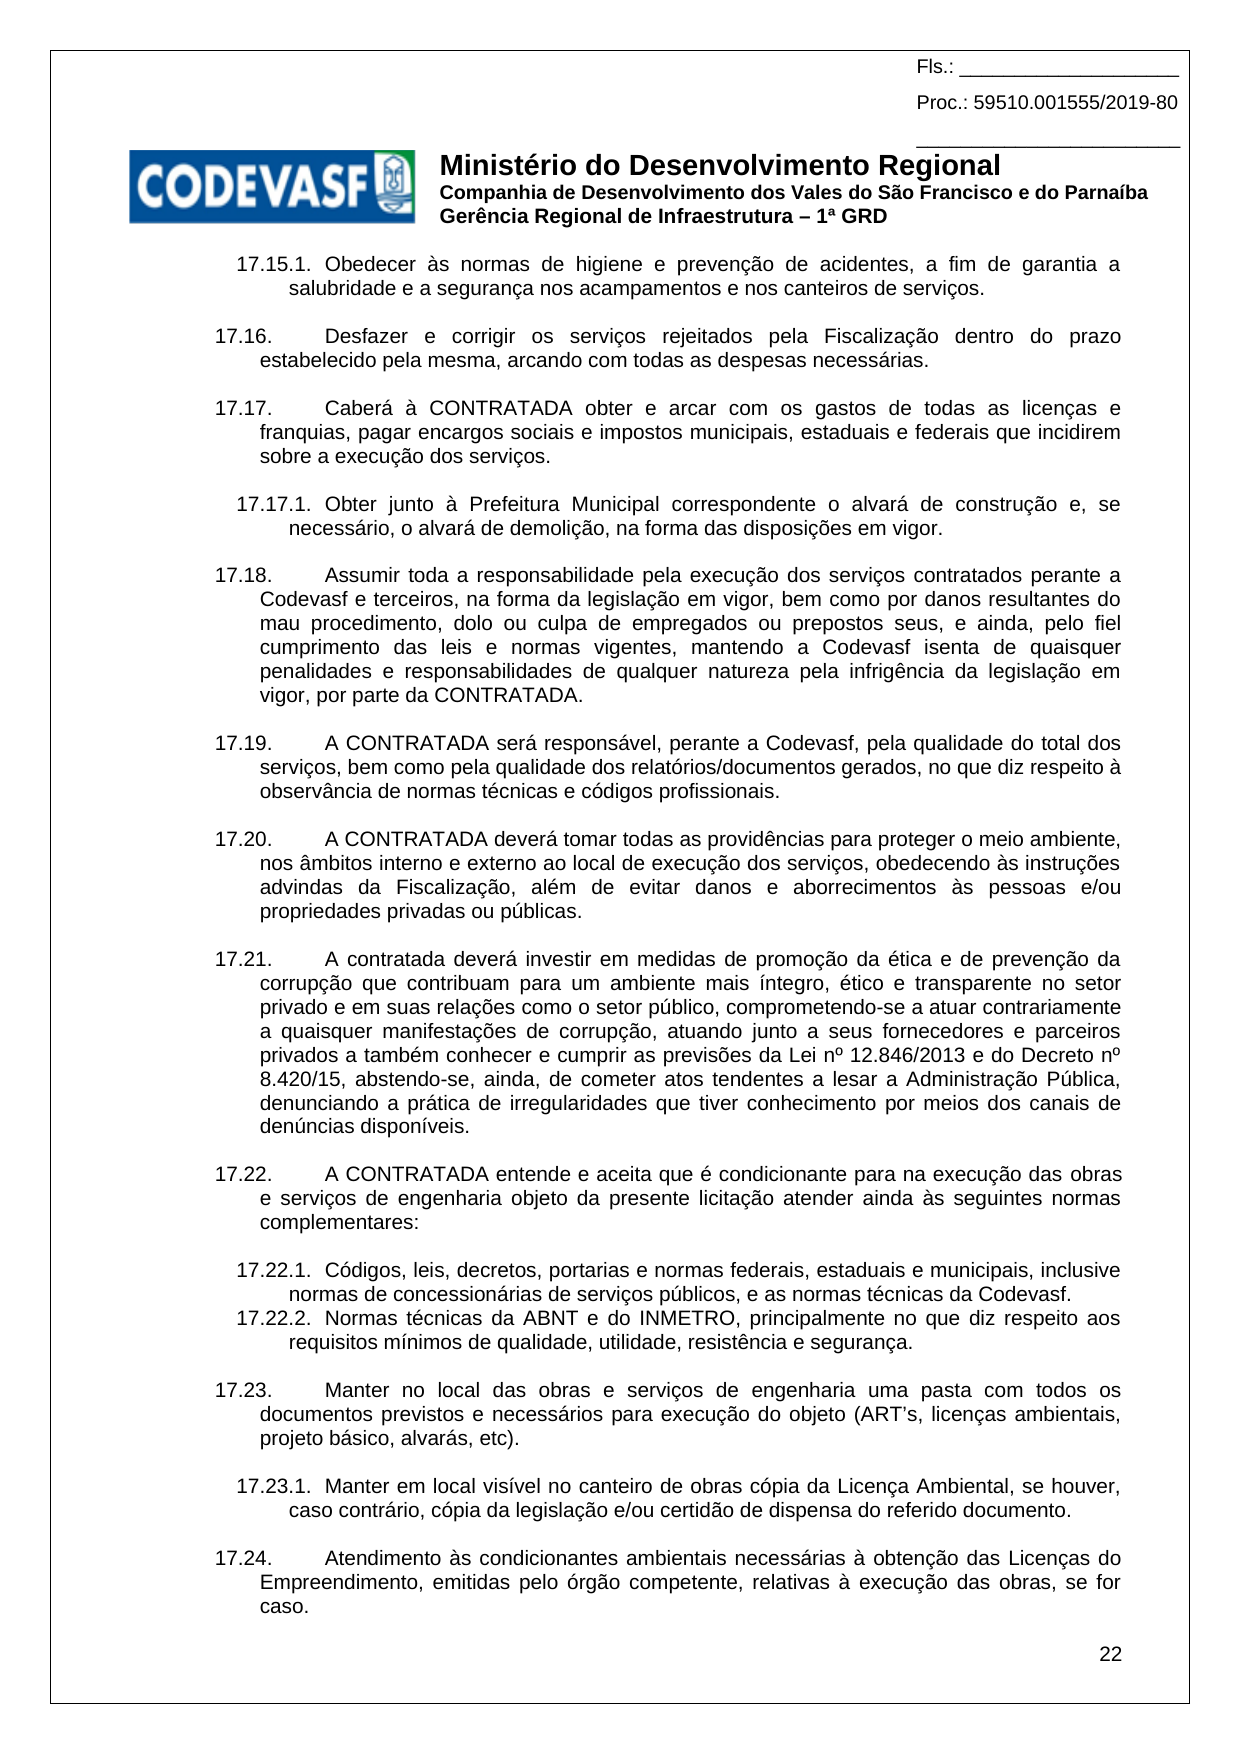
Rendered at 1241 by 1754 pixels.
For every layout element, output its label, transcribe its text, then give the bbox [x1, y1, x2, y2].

subtitle Obter junto à Prefeitura Municipal correspondente o alvará de construção e, se necessário, o alvará de demolição, na forma das disposições em vigor. [236, 491, 1122, 539]
subtitle A CONTRATADA entende e aceita que é condicionante para na execução das obras e serviços de engenharia objeto da presente licitação atender ainda às seguintes normas complementares: [214, 1162, 1122, 1234]
subtitle Caberá à CONTRATADA obter e arcar com os gastos de todas as licenças e franquias, pagar encargos sociais e impostos municipais, estaduais e federais que incidirem sobre a execução dos serviços. [214, 396, 1122, 467]
subtitle A CONTRATADA será responsável, perante a Codevasf, pela qualidade do total dos serviços, bem como pela qualidade dos relatórios/documentos gerados, no que diz respeito à observância de normas técnicas e códigos profissionais. [214, 731, 1122, 803]
subtitle Obedecer às normas de higiene e prevenção de acidentes, a fim de garantia a salubridade e a segurança nos acampamentos e nos canteiros de serviços. [236, 252, 1122, 300]
picture [129, 150, 417, 226]
subtitle Desfazer e corrigir os serviços rejeitados pela Fiscalização dentro do prazo estabelecido pela mesma, arcando com todas as despesas necessárias. [214, 324, 1122, 372]
subtitle Manter em local visível no canteiro de obras cópia da Licença Ambiental, se houver, caso contrário, cópia da legislação e/ou certidão de dispensa do referido documento. [236, 1474, 1122, 1522]
subtitle A CONTRATADA deverá tomar todas as providências para proteger o meio ambiente, nos âmbitos interno e externo ao local de execução dos serviços, obedecendo às instruções advindas da Fiscalização, além de evitar danos e aborrecimentos às pessoas e/ou propriedades privadas ou públicas. [214, 827, 1122, 923]
subtitle Assumir toda a responsabilidade pela execução dos serviços contratados perante a Codevasf e terceiros, na forma da legislação em vigor, bem como por danos resultantes do mau procedimento, dolo ou culpa de empregados ou prepostos seus, e ainda, pelo fiel cumprimento das leis e normas vigentes, mantendo a Codevasf isenta de quaisquer penalidades e responsabilidades de qualquer natureza pela infrigência da legislação em vigor, por parte da CONTRATADA. [214, 563, 1122, 707]
subtitle Manter no local das obras e serviços de engenharia uma pasta com todos os documentos previstos e necessários para execução do objeto (ART’s, licenças ambientais, projeto básico, alvarás, etc). [214, 1378, 1122, 1450]
subtitle A contratada deverá investir em medidas de promoção da ética e de prevenção da corrupção que contribuam para um ambiente mais íntegro, ético e transparente no setor privado e em suas relações como o setor público, comprometendo-se a atuar contrariamente a quaisquer manifestações de corrupção, atuando junto a seus fornecedores e parceiros privados a também conhecer e cumprir as previsões da Lei nº 12.846/2013 e do Decreto nº 8.420/15, abstendo-se, ainda, de cometer atos tendentes a lesar a Administração Pública, denunciando a prática de irregularidades que tiver conhecimento por meios dos canais de denúncias disponíveis. [214, 947, 1122, 1138]
subtitle Atendimento às condicionantes ambientais necessárias à obtenção das Licenças do Empreendimento, emitidas pelo órgão competente, relativas à execução das obras, se for caso. [214, 1546, 1122, 1617]
subtitle Normas técnicas da ABNT e do INMETRO, principalmente no que diz respeito aos requisitos mínimos de qualidade, utilidade, resistência e segurança. [236, 1306, 1122, 1354]
subtitle Códigos, leis, decretos, portarias e normas federais, estaduais e municipais, inclusive normas de concessionárias de serviços públicos, e as normas técnicas da Codevasf. [236, 1258, 1122, 1306]
